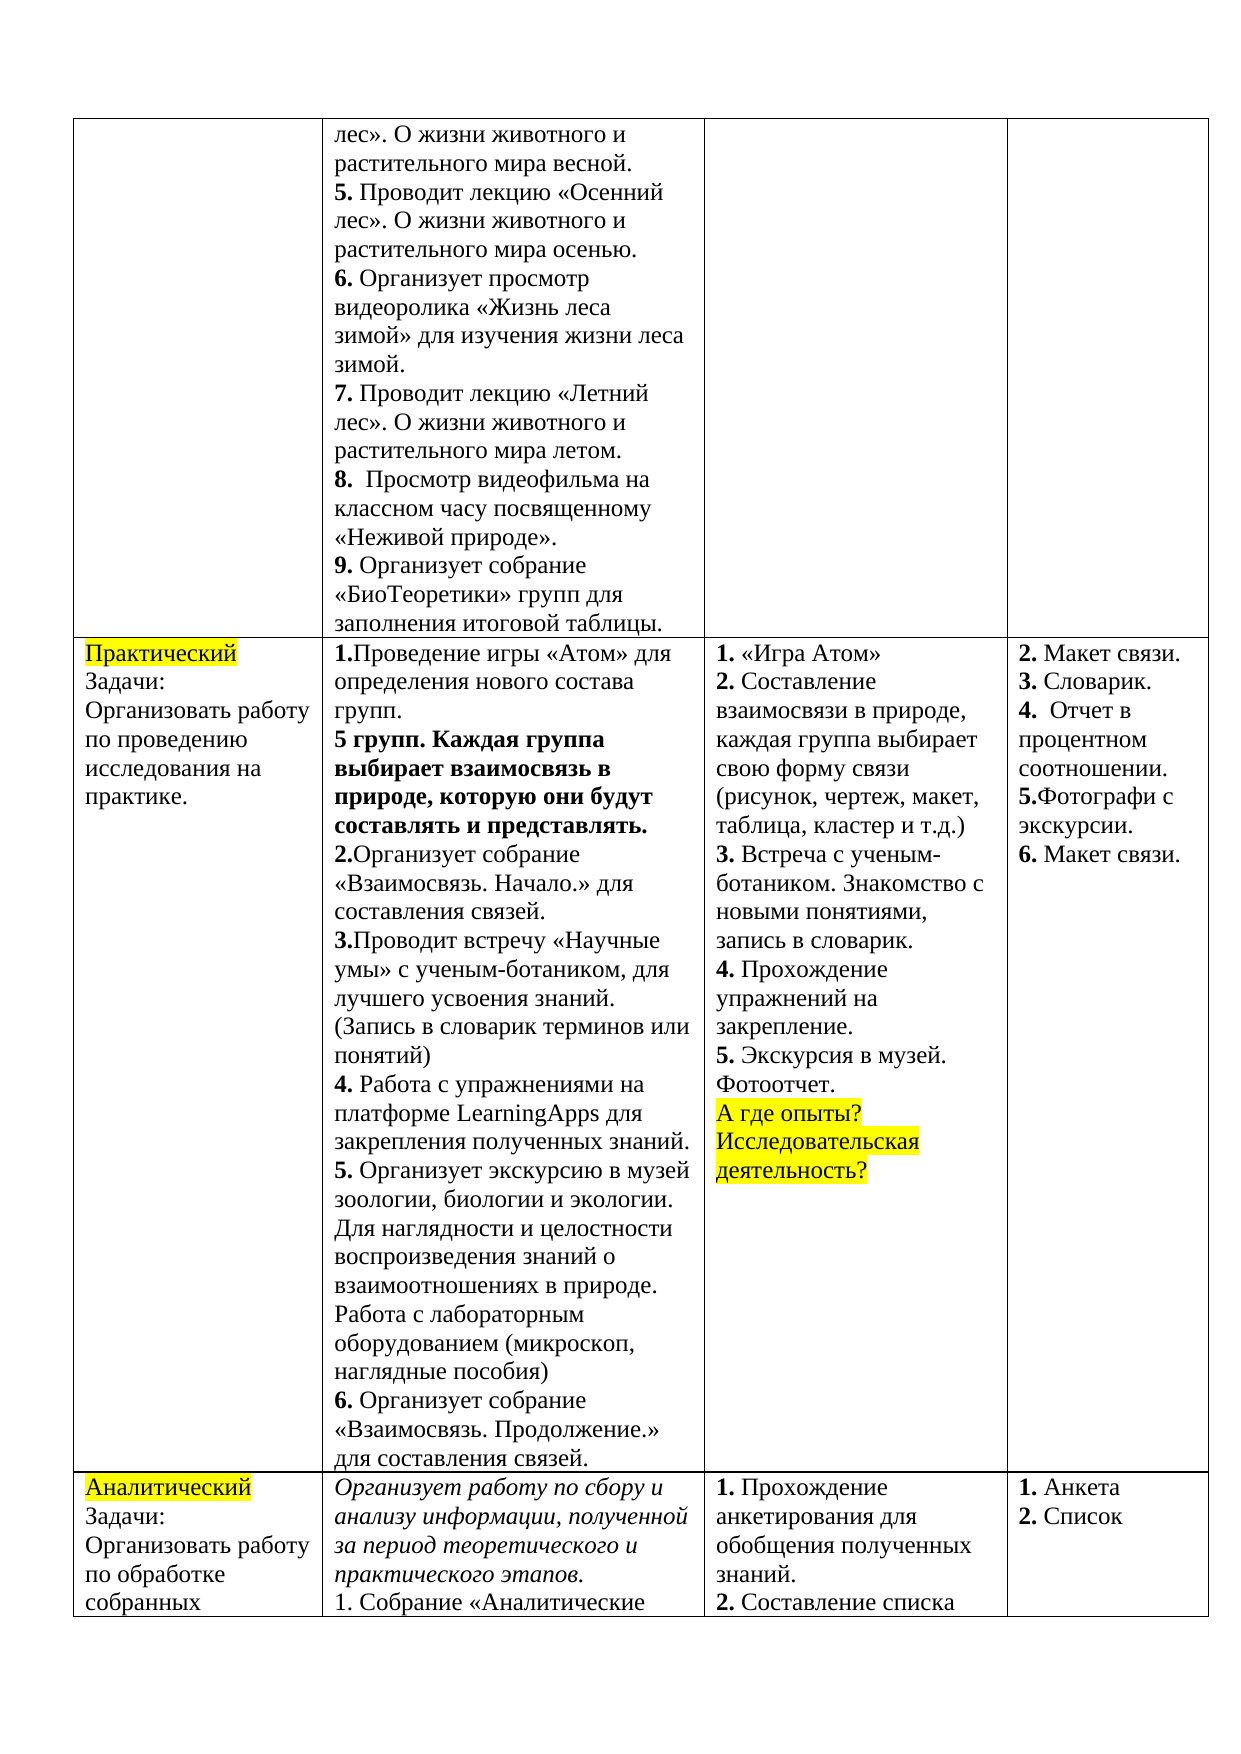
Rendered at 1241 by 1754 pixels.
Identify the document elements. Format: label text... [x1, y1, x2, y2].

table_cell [705, 1473, 1007, 1616]
table_cell 1. «Игра Атом» 2. Составление взаимосвязи в природе, каждая группа выбирает свою форму связи (рисунок, чертеж, макет, таблица, кластер и т.д.) 3. Встреча с ученым-ботаником. Знакомство с новыми понятиями, запись в словарик. 4. Прохождение упражнений на закрепление. 5. Экскурсия в музей. Фотоотчет. А где опыты? Исследовательская деятельность? [705, 638, 1007, 1471]
table_cell 1. Анкета 2. Список [1008, 1473, 1208, 1616]
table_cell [323, 1473, 704, 1616]
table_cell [1008, 119, 1208, 637]
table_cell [705, 119, 1007, 637]
table_cell 1.Проведение игры «Атом» для определения нового состава групп. 5 групп. Каждая группа выбирает взаимосвязь в природе, которую они будут составлять и представлять. 2.Организует собрание «Взаимосвязь. Начало.» для составления связей. 3.Проводит встречу «Научные умы» с ученым-ботаником, для лучшего усвоения знаний. (Запись в словарик терминов или понятий) 4. Работа с упражнениями на платформе LearningApps для закрепления полученных знаний. 5. Организует экскурсию в музей зоологии, биологии и экологии. Для наглядности и целостности воспроизведения знаний о взаимоотношениях в природе. Работа с лабораторным оборудованием (микроскоп, наглядные пособия) 6. Организует собрание «Взаимосвязь. Продолжение.» для составления связей. [323, 638, 704, 1471]
table_cell 2. Макет связи. 3. Словарик. 4. Отчет в процентном соотношении. 5.Фотографи с экскурсии. 6. Макет связи. [1008, 638, 1208, 1471]
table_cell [74, 119, 322, 637]
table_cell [323, 119, 704, 637]
table_cell Практический Задачи: Организовать работу по проведению исследования на практике. [74, 638, 322, 1471]
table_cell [74, 1473, 322, 1616]
